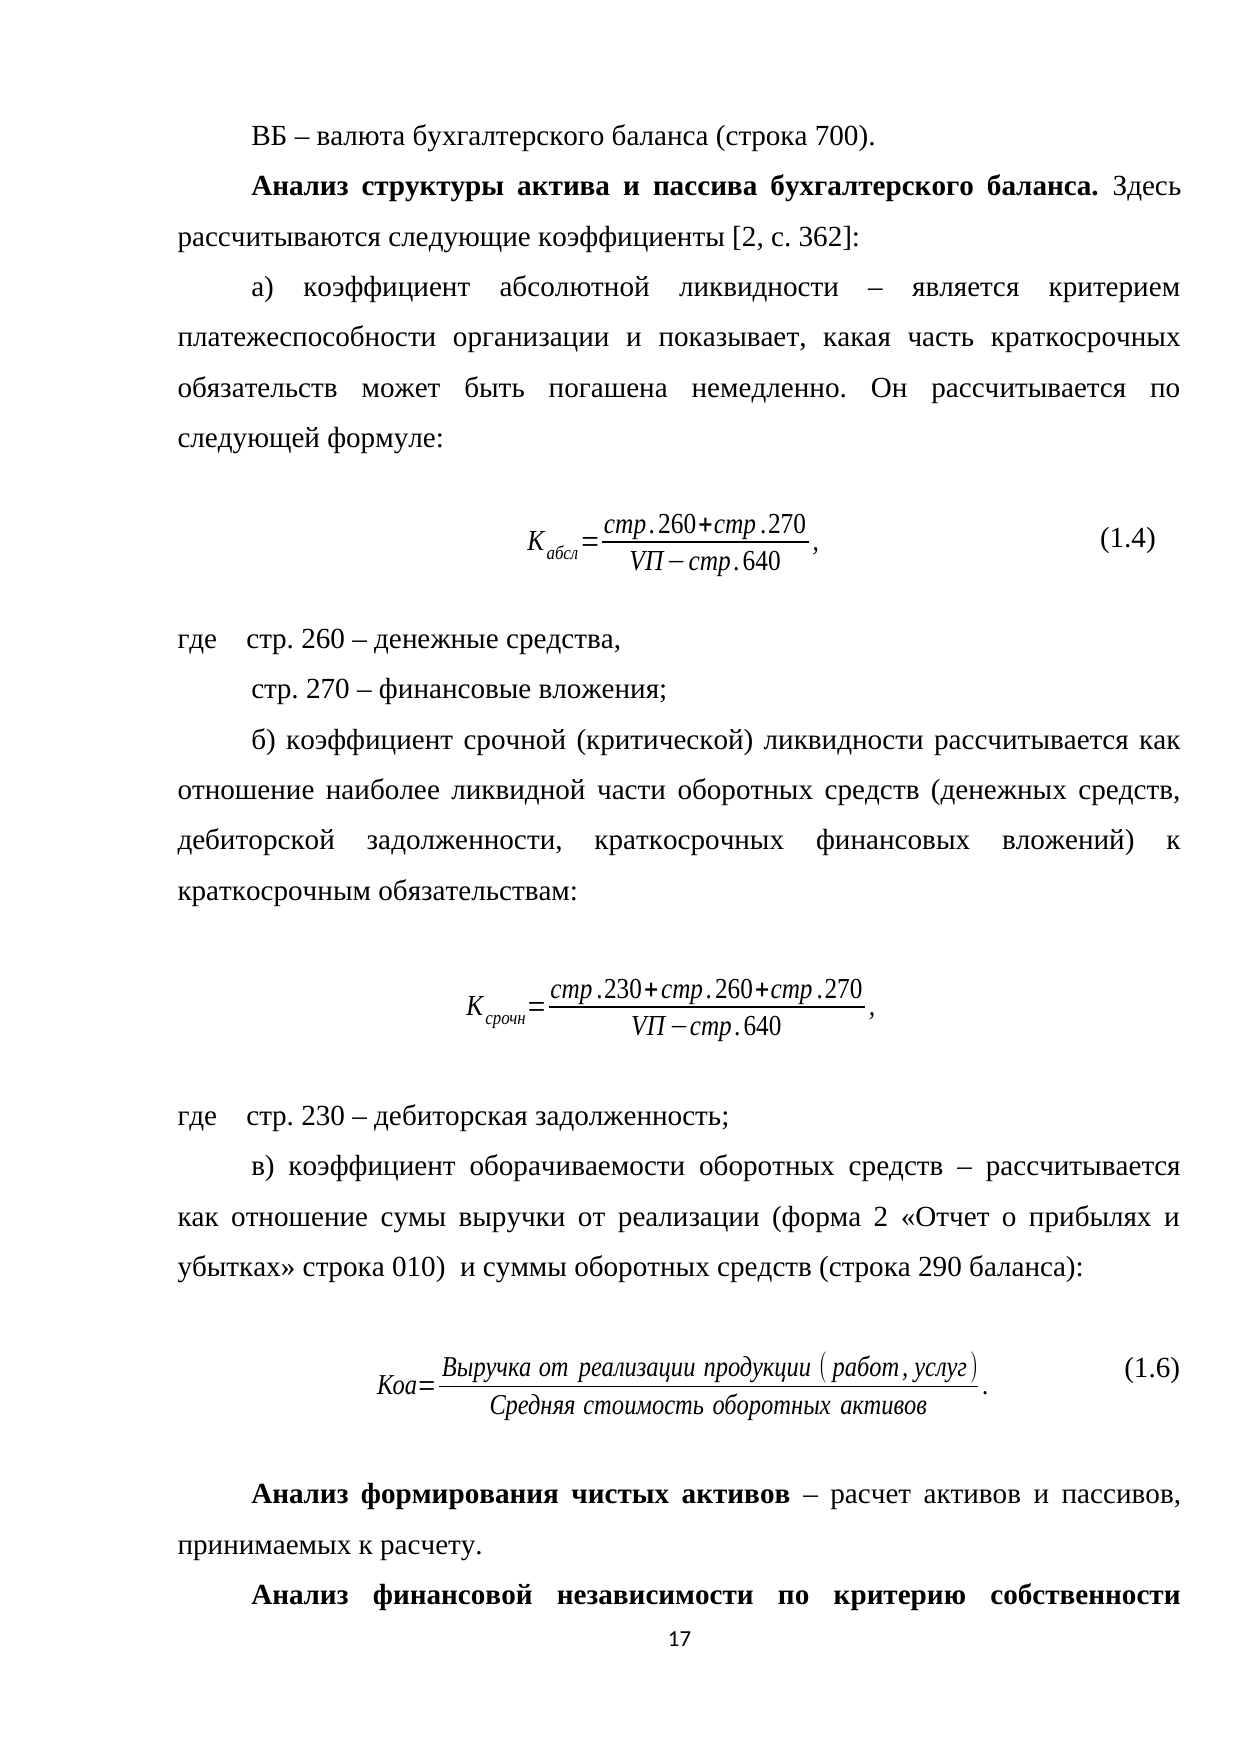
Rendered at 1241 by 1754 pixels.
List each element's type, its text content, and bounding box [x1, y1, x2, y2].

text Анализ структуры актива и пассива бухгалтерского баланса. Здесь рассчитываются следующие коэффициенты [2, с. 362]: [177, 168, 1181, 252]
text (1.4) [177, 521, 1181, 554]
text стр. 270 – финансовые вложения; [177, 672, 1181, 705]
text (1.6) [177, 1350, 1181, 1462]
text где стр. 230 – дебиторская задолженность; [177, 1098, 1181, 1132]
text (1.5) [177, 973, 1181, 1084]
text ВБ – валюта бухгалтерского баланса (строка 700). [177, 118, 1181, 152]
text где стр. 260 – денежные средства, [177, 621, 1181, 655]
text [177, 1577, 1181, 1611]
text а) коэффициент абсолютной ликвидности – является критерием платежеспособности организации и показывает, какая часть краткосрочных обязательств может быть погашена немедленно. Он рассчитывается по следующей формуле: [177, 269, 1181, 453]
text Анализ формирования чистых активов – расчет активов и пассивов, принимаемых к расчету. [177, 1476, 1181, 1560]
text б) коэффициент срочной (критической) ликвидности рассчитывается как отношение наиболее ликвидной части оборотных средств (денежных средств, дебиторской задолженности, краткосрочных финансовых вложений) к краткосрочным обязательствам: [177, 722, 1181, 906]
text в) коэффициент оборачиваемости оборотных средств – рассчитывается как отношение сумы выручки от реализации (форма 2 «Отчет о прибылях и убытках» строка 010) и суммы оборотных средств (строка 290 баланса): [177, 1148, 1181, 1283]
